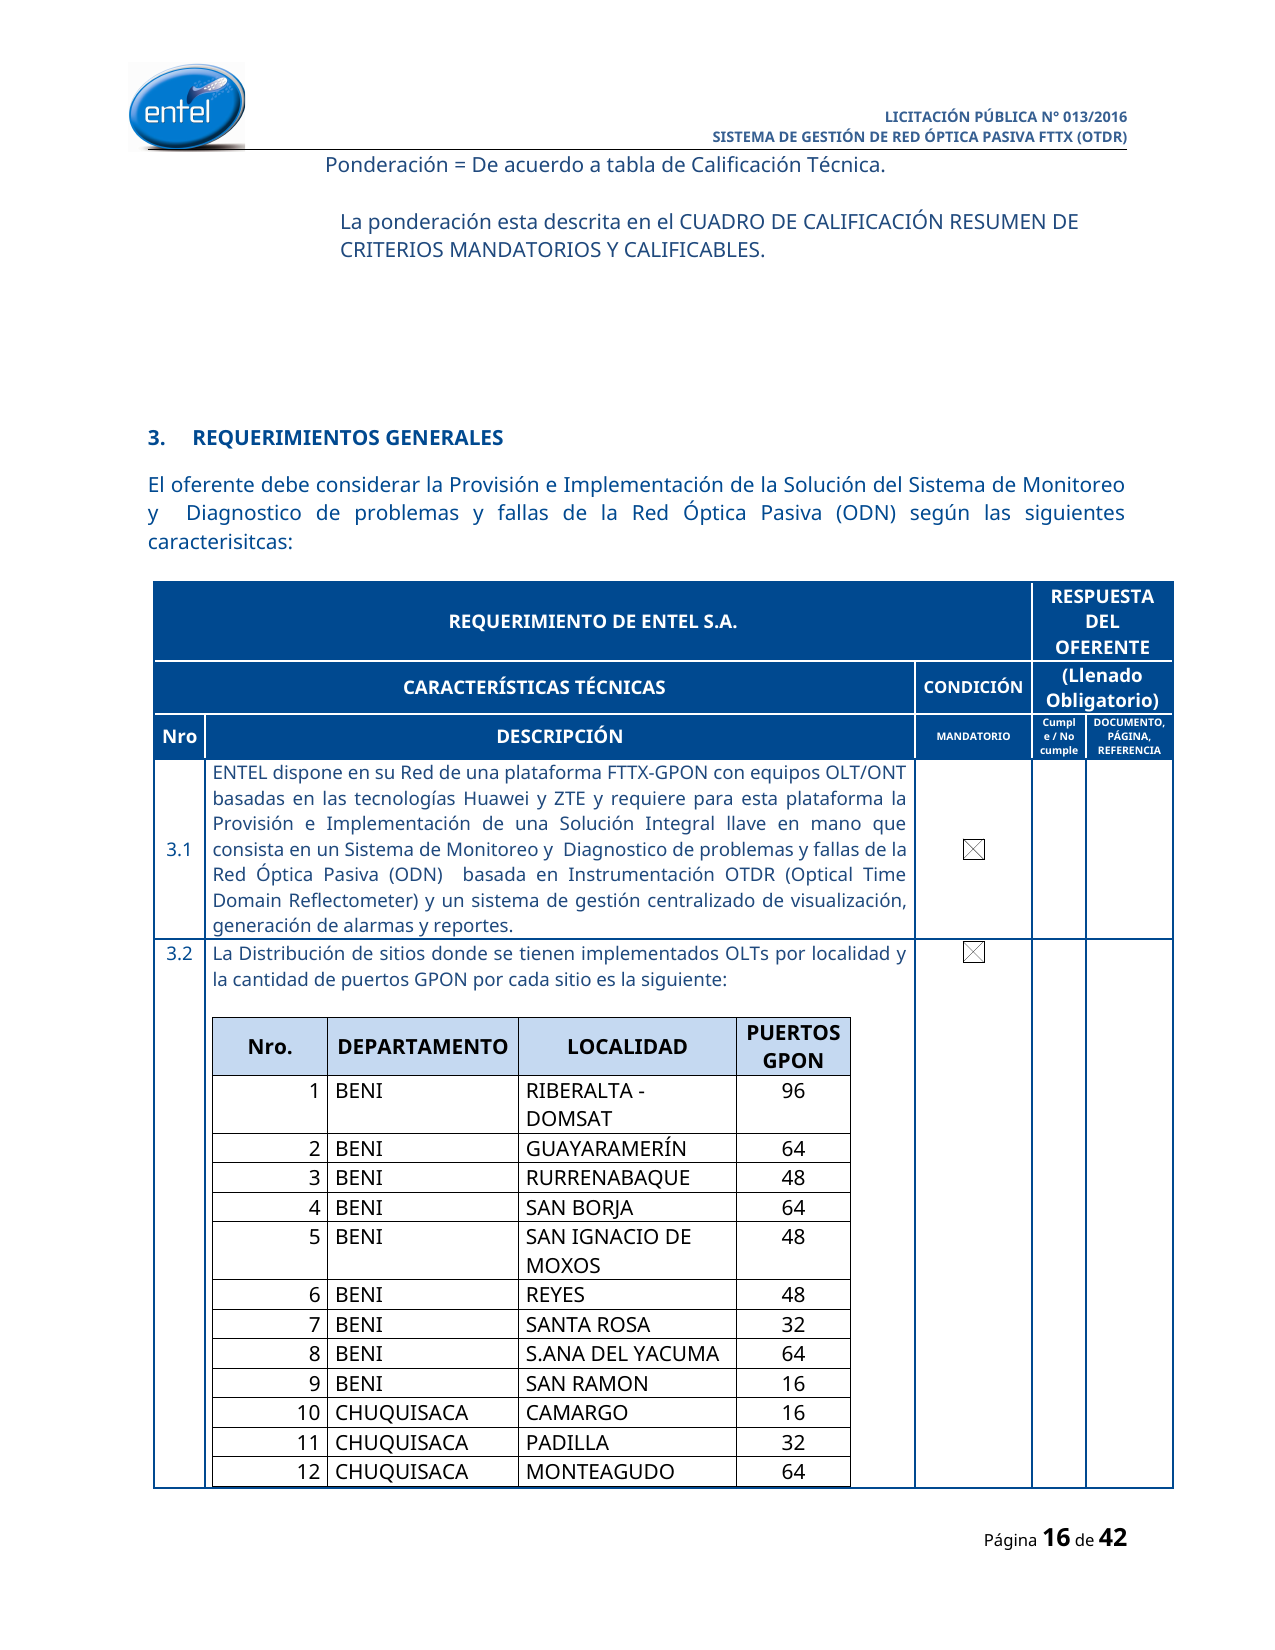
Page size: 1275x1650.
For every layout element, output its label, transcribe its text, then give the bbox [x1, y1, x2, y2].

table_cell [1087, 940, 1172, 1487]
list REQUERIMIENTOS GENERALES [148, 423, 1127, 452]
list La ponderación esta descrita en el CUADRO DE CALIFICACIÓN RESUMEN DE CRITERIOS MANDATORIOS Y CALIFICABLES. [340, 207, 1127, 264]
table_header REQUERIMIENTO DE ENTEL S.A. [155, 583, 1031, 660]
list Ponderación = De acuerdo a tabla de Calificación Técnica. [325, 150, 1127, 178]
table_cell CARACTERÍSTICAS TÉCNICAS [155, 662, 914, 713]
table_cell DOCUMENTO, PÁGINA, REFERENCIA [1087, 715, 1172, 758]
table_cell [1033, 940, 1085, 1487]
list El oferente debe considerar la Provisión e Implementación de la Solución del Sistema de Monitoreo y Diagnostico de problemas y fallas de la Red Óptica Pasiva (ODN) según las siguientes caracterisitcas: [148, 470, 1127, 555]
table_cell Nro [155, 715, 204, 758]
table_cell Cumple / No cumple [1033, 715, 1085, 758]
table_cell (Llenado Obligatorio) [1033, 662, 1172, 713]
table_header RESPUESTA DEL OFERENTE [1033, 583, 1172, 660]
table_cell [1033, 760, 1085, 938]
table_cell [1087, 760, 1172, 938]
table_cell 3.1 [155, 760, 204, 938]
table_cell ENTEL dispone en su Red de una plataforma FTTX-GPON con equipos OLT/ONT basadas en las tecnologías Huawei y ZTE y requiere para esta plataforma la Provisión e Implementación de una Solución Integral llave en mano que consista en un Sistema de Monitoreo y Diagnostico de problemas y fallas de la Red Óptica Pasiva (ODN) basada en Instrumentación OTDR (Optical Time Domain Reflectometer) y un sistema de gestión centralizado de visualización, generación de alarmas y reportes. [206, 760, 914, 938]
table_cell 3.2 [155, 940, 204, 1487]
table_cell [916, 940, 1031, 1487]
table_cell CONDICIÓN [916, 662, 1031, 713]
table_cell [916, 760, 1031, 938]
table_cell DESCRIPCIÓN [206, 715, 914, 758]
table_cell MANDATORIO [916, 715, 1031, 758]
picture [128, 62, 246, 152]
